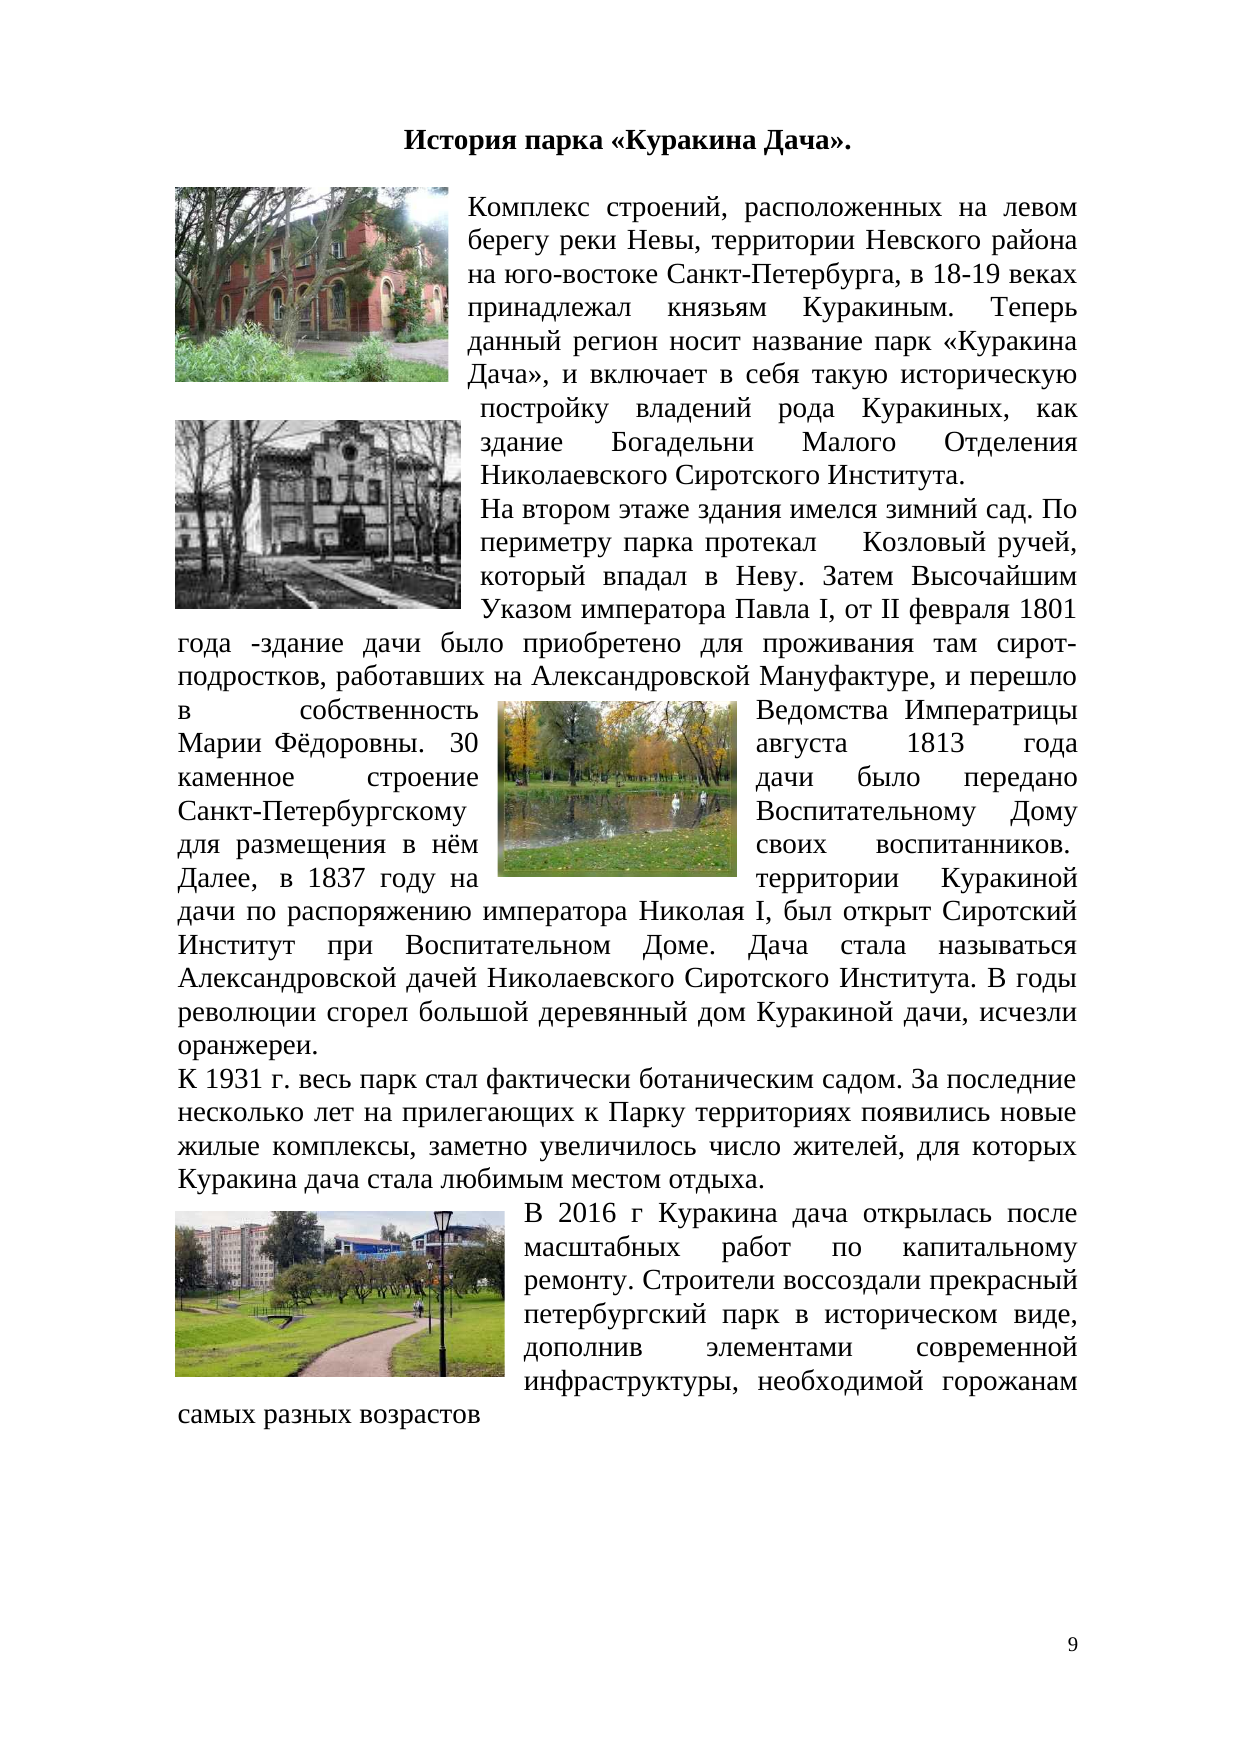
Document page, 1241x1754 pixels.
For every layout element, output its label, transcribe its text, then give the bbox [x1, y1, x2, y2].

text К 1931 г. весь парк стал фактически ботаническим садом. За последние несколько лет на прилегающих к Парку территориях появились новые жилые комплексы, заметно увеличилось число жителей, для которых Куракина дача стала любимым местом отдыха. [177, 1061, 1078, 1195]
text Комплекс строений, расположенных на левом берегу реки Невы, территории Невского района на юго-востоке Санкт-Петербурга, в 18-19 веках принадлежал князьям Куракиным. Теперь данный регион носит название парк «Куракина Дача», и включает в себя такую историческую постройку владений рода Куракиных, как здание Богадельни Малого Отделения Николаевского Сиротского Института. [177, 189, 1078, 491]
text На втором этаже здания имелся зимний сад. По периметру парка протекал Козловый ручей, который впадал в Неву. Затем Высочайшим Указом императора Павла I, от II февраля 1801 года -здание дачи было приобретено для проживания там сирот-подростков, работавших на Александровской Мануфактуре, и перешло в собственность Ведомства Императрицы Марии Фёдоровны. 30 августа 1813 года каменное строение дачи было передано Санкт-Петербургскому Воспитательному Дому для размещения в нём своих воспитанников. Далее, в 1837 году на территории Куракиной дачи по распоряжению императора Николая I, был открыт Сиротский Институт при Воспитательном Доме. Дача стала называться Александровской дачей Николаевского Сиротского Института. В годы революции сгорел большой деревянный дом Куракиной дачи, исчезли оранжереи. [177, 491, 1078, 1061]
picture [175, 1211, 505, 1377]
text История парка «Куракина Дача». [177, 122, 1078, 155]
picture [175, 187, 449, 382]
picture [175, 420, 461, 609]
